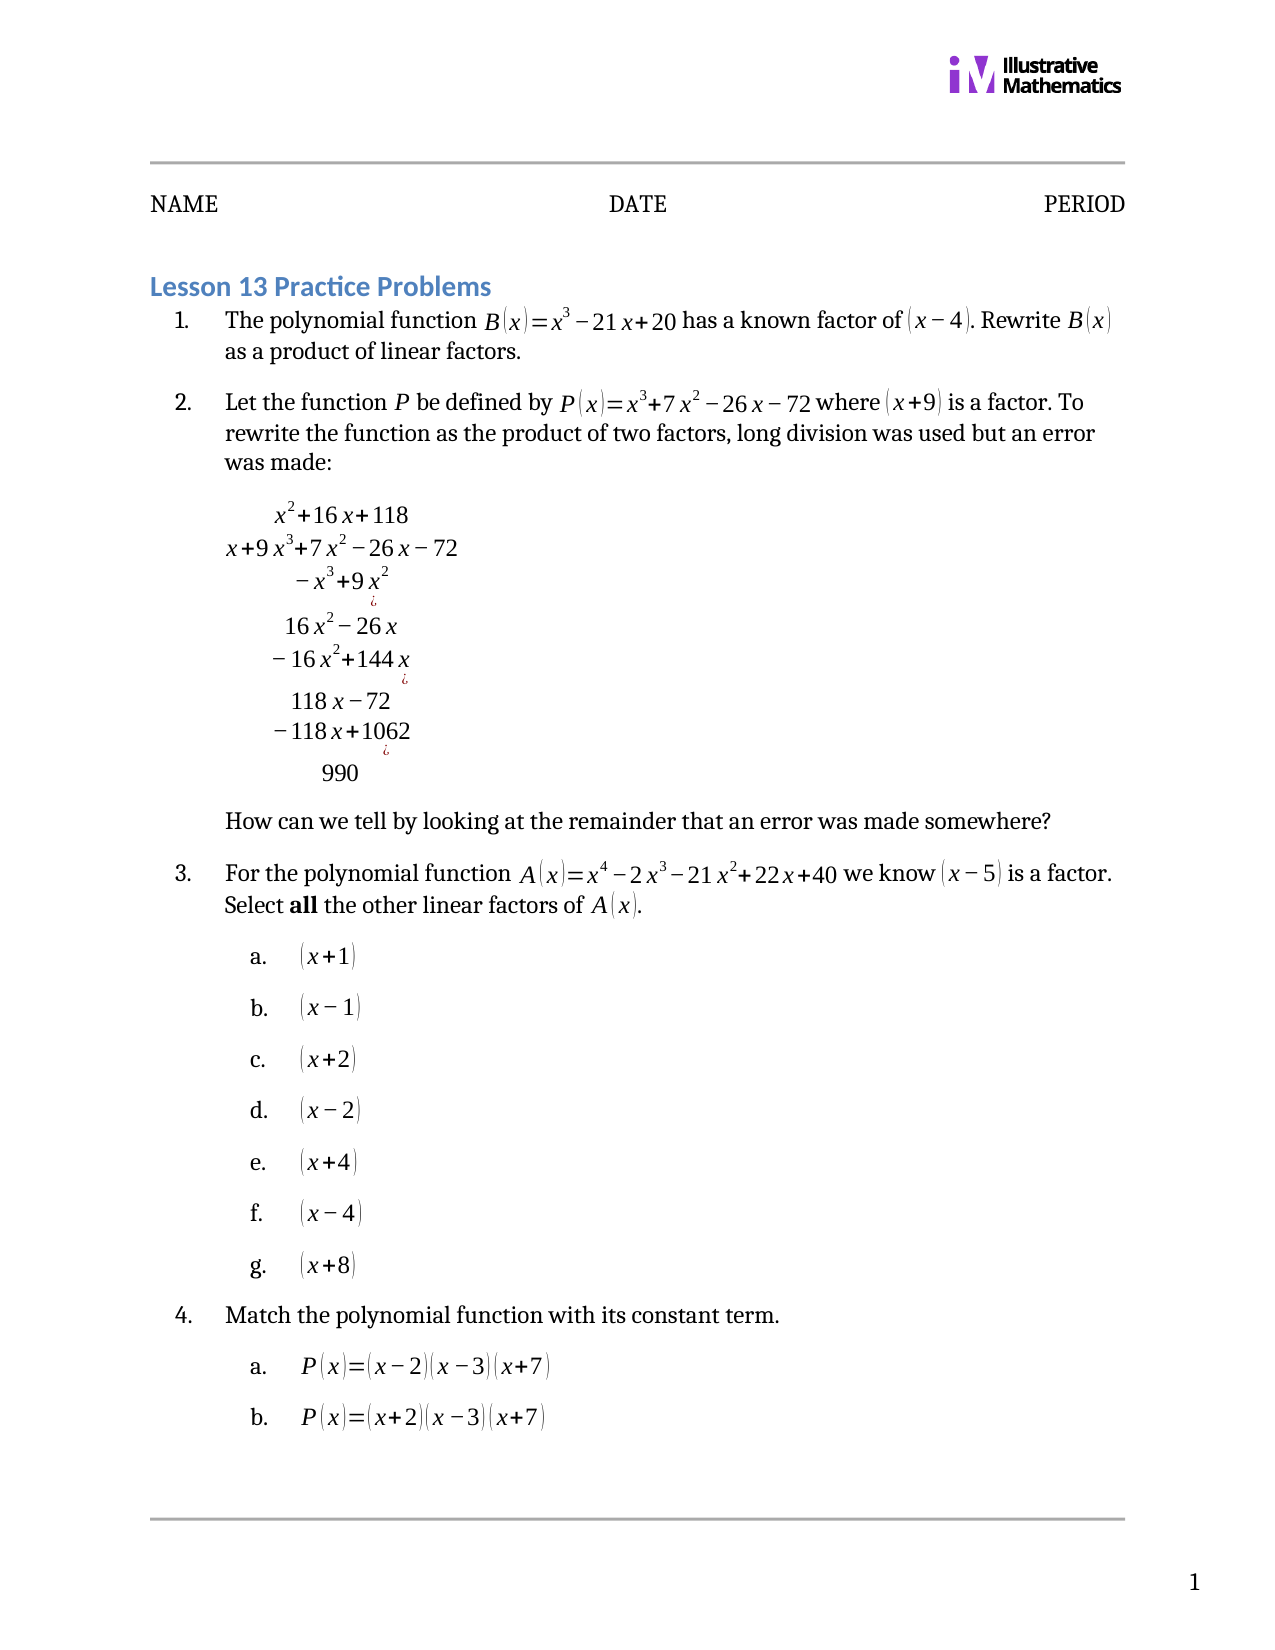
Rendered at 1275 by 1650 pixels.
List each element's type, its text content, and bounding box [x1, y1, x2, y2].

picture [949, 55, 1121, 93]
list Match the polynomial function with its constant term. [175, 1301, 1125, 1330]
subtitle Lesson 13 Practice Problems [150, 268, 1125, 304]
list Let the function be defined by where is a factor. To rewrite the function as the product of two factors, long division was used but an error was made: [175, 386, 1125, 476]
list For the polynomial function we know is a factor. Select all the other linear factors of . [175, 857, 1125, 920]
list The polynomial function has a known factor of . Rewrite as a product of linear factors. [175, 304, 1125, 365]
list How can we tell by looking at the remainder that an error was made somewhere? [175, 807, 1125, 836]
